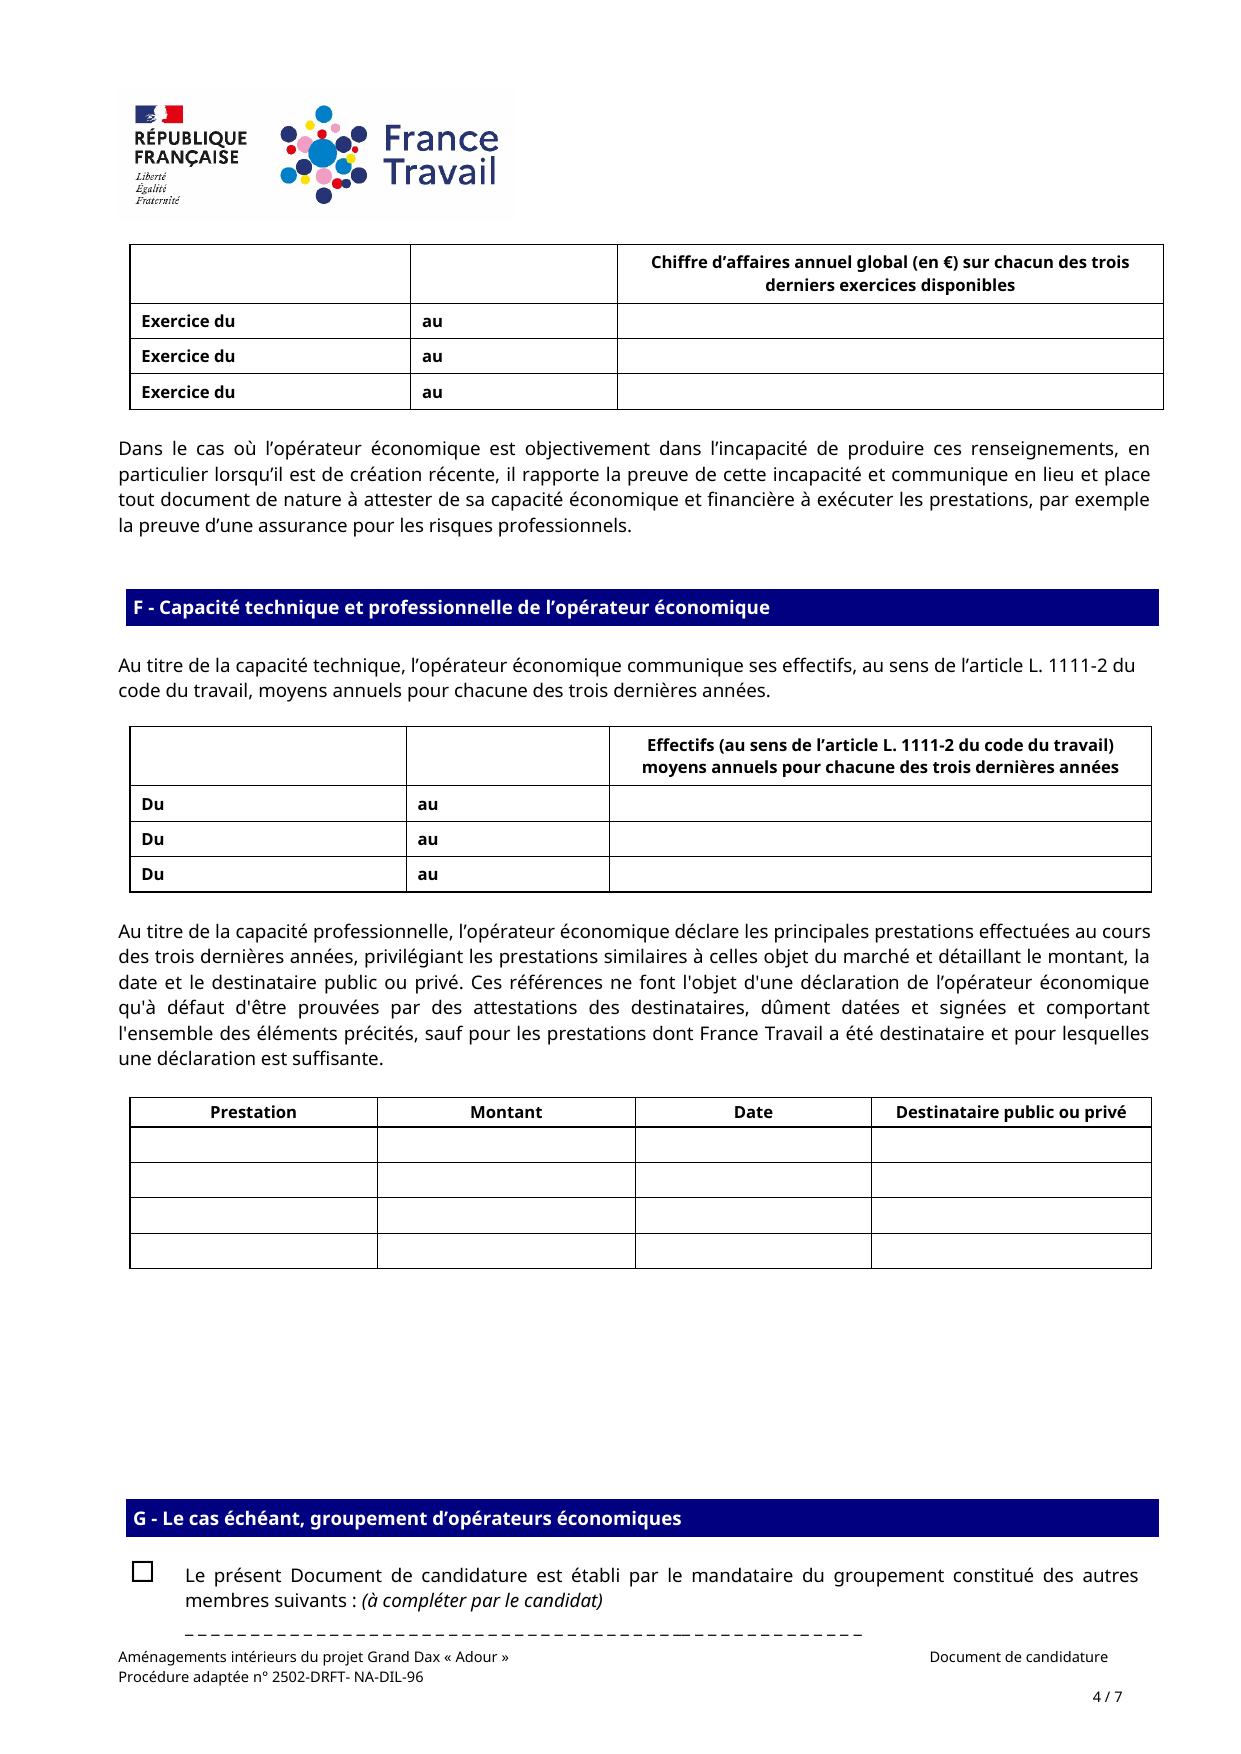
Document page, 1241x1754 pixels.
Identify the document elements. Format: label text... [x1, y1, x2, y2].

table_cell [378, 1234, 635, 1268]
table_header [411, 245, 617, 302]
table_header [118, 1562, 173, 1639]
table_cell Exercice du [131, 339, 410, 373]
table_cell au [411, 339, 617, 373]
table_cell au [407, 857, 609, 891]
table_cell Exercice du [131, 374, 410, 409]
table_cell [618, 304, 1163, 338]
table_cell [636, 1163, 871, 1197]
table_cell [131, 1128, 377, 1162]
table_cell [378, 1163, 635, 1197]
text Au titre de la capacité professionnelle, l’opérateur économique déclare les principales prestations effectuées au cours des trois dernières années, privilégiant les prestations similaires à celles objet du marché et détaillant le montant, la date et le destinataire public ou privé. Ces références ne font l'objet d'une déclaration de l’opérateur économique qu'à défaut d'être prouvées par des attestations des destinataires, dûment datées et signées et comportant l'ensemble des éléments précités, sauf pour les prestations dont France Travail a été destinataire et pour lesquelles une déclaration est suffisante. [118, 918, 1152, 1071]
table_cell [636, 1234, 871, 1268]
table_header Destinataire public ou privé [872, 1098, 1151, 1126]
table_cell Exercice du [131, 304, 410, 338]
table_cell [618, 374, 1163, 409]
table_header Montant [378, 1098, 635, 1126]
table_cell [610, 822, 1151, 856]
table_cell [872, 1163, 1151, 1197]
table_header [407, 727, 609, 785]
text Au titre de la capacité technique, l’opérateur économique communique ses effectifs, au sens de l’article L. 1111-2 du code du travail, moyens annuels pour chacune des trois dernières années. [118, 652, 1152, 703]
table_cell [636, 1198, 871, 1233]
table_cell [610, 857, 1151, 891]
table_cell [618, 339, 1163, 373]
table_cell Du [131, 822, 406, 856]
table_header Prestation [131, 1098, 377, 1126]
table_cell [872, 1128, 1151, 1162]
table_cell au [411, 374, 617, 409]
table_header [131, 245, 410, 302]
table_header G - Le cas échéant, groupement d’opérateurs économiques [126, 1499, 1159, 1537]
table_cell Du [131, 857, 406, 891]
table_header Date [636, 1098, 871, 1126]
table_header [131, 727, 406, 785]
table_cell [872, 1234, 1151, 1268]
table_cell [131, 1234, 377, 1268]
table_header Effectifs (au sens de l’article L. 1111-2 du code du travail) moyens annuels pour chacune des trois dernières années [610, 727, 1151, 785]
table_cell [131, 1163, 377, 1197]
table_cell [610, 786, 1151, 821]
table_cell [378, 1198, 635, 1233]
table_cell au [411, 304, 617, 338]
table_header F - Capacité technique et professionnelle de l’opérateur économique [126, 589, 1159, 626]
table_cell au [407, 822, 609, 856]
table_cell [131, 1198, 377, 1233]
table_cell [636, 1128, 871, 1162]
table_cell [378, 1128, 635, 1162]
picture [118, 88, 515, 221]
table_cell [872, 1198, 1151, 1233]
table_header Chiffre d’affaires annuel global (en €) sur chacun des trois derniers exercices disponibles [618, 245, 1163, 302]
text Dans le cas où l’opérateur économique est objectivement dans l’incapacité de produire ces renseignements, en particulier lorsqu’il est de création récente, il rapporte la preuve de cette incapacité et communique en lieu et place tout document de nature à attester de sa capacité économique et financière à exécuter les prestations, par exemple la preuve d’une assurance pour les risques professionnels. [118, 435, 1152, 537]
table_cell Du [131, 786, 406, 821]
table_cell au [407, 786, 609, 821]
